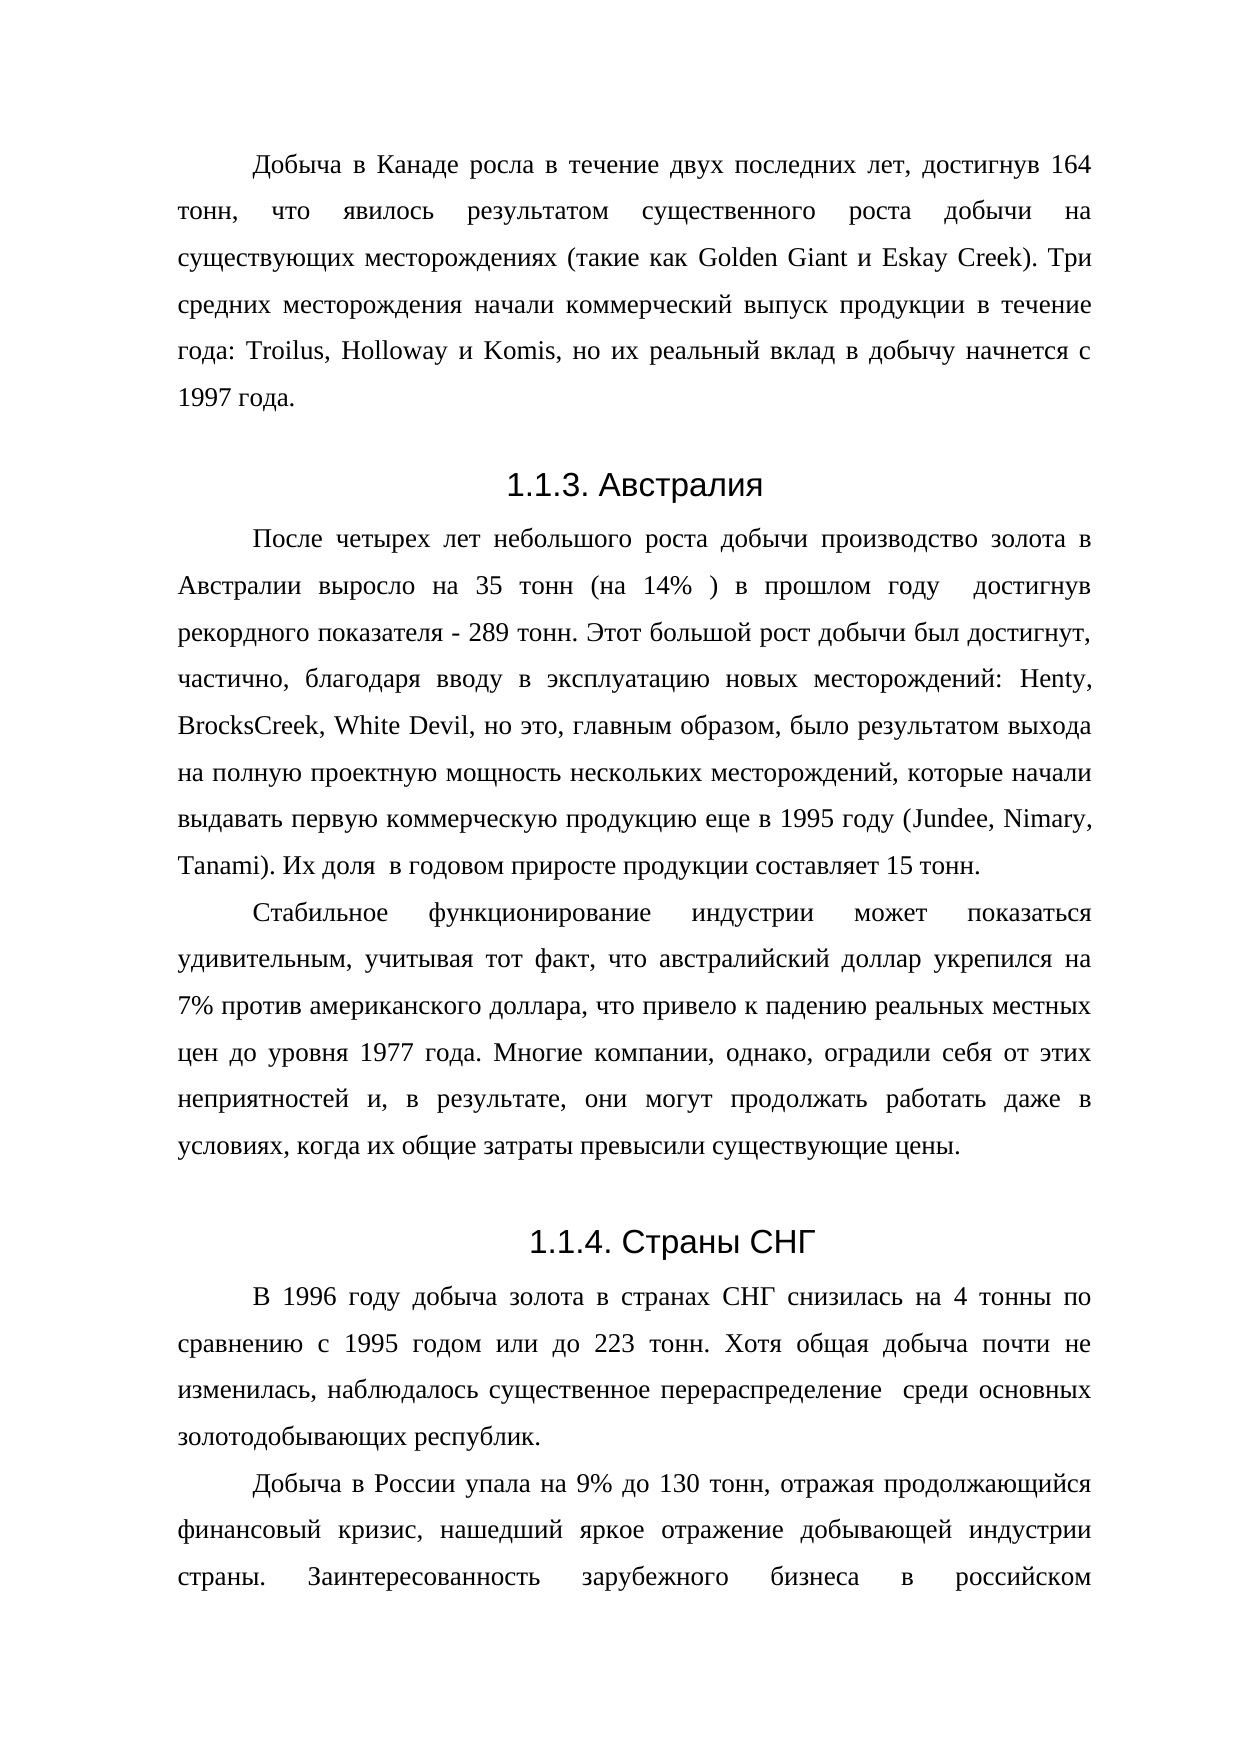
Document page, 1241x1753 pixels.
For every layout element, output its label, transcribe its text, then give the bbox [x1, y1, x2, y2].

text 1.1.3. Австралия [177, 465, 1092, 503]
text 1.1.4. Страны СНГ [177, 1222, 1092, 1261]
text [177, 1467, 1092, 1591]
text В 1996 году добыча золота в странах СНГ снизилась на 4 тонны по сравнению с 1995 годом или до 223 тонн. Хотя общая добыча почти не изменилась, наблюдалось существенное перераспределение среди основных золотодобывающих республик. [177, 1280, 1092, 1451]
text После четырех лет небольшого роста добычи производство золота в Австралии выросло на 35 тонн (на 14% ) в прошлом году достигнув рекордного показателя - 289 тонн. Этот большой рост добычи был достигнут, частично, благодаря вводу в эксплуатацию новых месторождений: Henty, BrocksCreek, White Devil, но это, главным образом, было результатом выхода на полную проектную мощность нескольких месторождений, которые начали выдавать первую коммерческую продукцию еще в 1995 году (Jundee, Nimary, Tanami). Их доля в годовом приросте продукции составляет 15 тонн. [177, 522, 1092, 880]
text Стабильное функционирование индустрии может показаться удивительным, учитывая тот факт, что австралийский доллар укрепился на 7% против американского доллара, что привело к падению реальных местных цен до уровня 1977 года. Многие компании, однако, оградили себя от этих неприятностей и, в результате, они могут продолжать работать даже в условиях, когда их общие затраты превысили существующие цены. [177, 896, 1092, 1160]
text Добыча в Канаде росла в течение двух последних лет, достигнув 164 тонн, что явилось результатом существенного роста добычи на существующих месторождениях (такие как Golden Giant и Eskay Creek). Три средних месторождения начали коммерческий выпуск продукции в течение года: Troilus, Holloway и Komis, но их реальный вклад в добычу начнется с 1997 года. [177, 148, 1092, 412]
